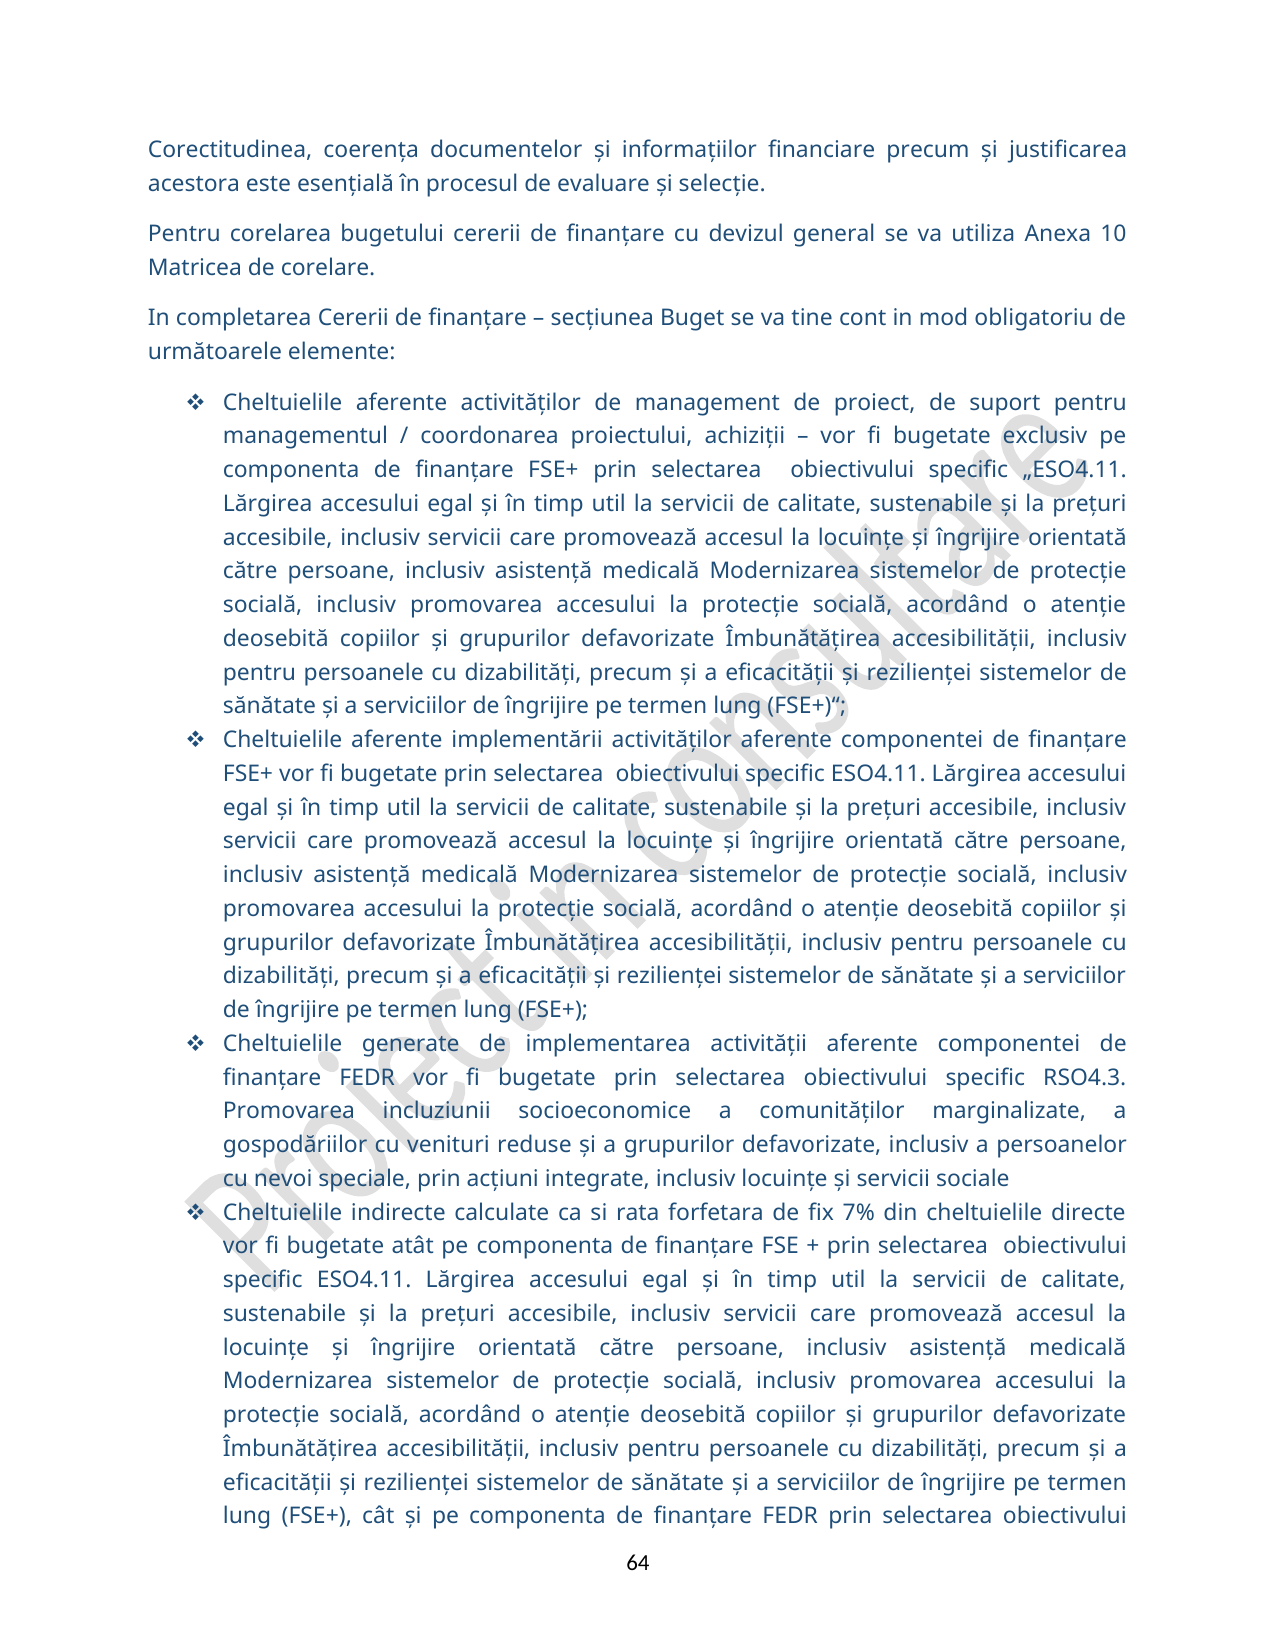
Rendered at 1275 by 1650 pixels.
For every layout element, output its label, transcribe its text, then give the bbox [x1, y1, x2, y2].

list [185, 1195, 1127, 1530]
list Cheltuielile generate de implementarea activității aferente componentei de finanțare FEDR vor fi bugetate prin selectarea obiectivului specific RSO4.3. Promovarea incluziunii socioeconomice a comunităților marginalizate, a gospodăriilor cu venituri reduse și a grupurilor defavorizate, inclusiv a persoanelor cu nevoi speciale, prin acțiuni integrate, inclusiv locuințe și servicii sociale [185, 1027, 1127, 1193]
text Pentru corelarea bugetului cererii de finanțare cu devizul general se va utiliza Anexa 10 Matricea de corelare. [148, 217, 1127, 282]
text In completarea Cererii de finanțare – secțiunea Buget se va tine cont in mod obligatoriu de următoarele elemente: [148, 301, 1127, 366]
list Cheltuielile aferente activităților de management de proiect, de suport pentru managementul / coordonarea proiectului, achiziții – vor fi bugetate exclusiv pe componenta de finanțare FSE+ prin selectarea obiectivului specific „ESO4.11. Lărgirea accesului egal și în timp util la servicii de calitate, sustenabile și la prețuri accesibile, inclusiv servicii care promovează accesul la locuințe și îngrijire orientată către persoane, inclusiv asistență medicală Modernizarea sistemelor de protecție socială, inclusiv promovarea accesului la protecție socială, acordând o atenție deosebită copiilor și grupurilor defavorizate Îmbunătățirea accesibilității, inclusiv pentru persoanele cu dizabilități, precum și a eficacității și rezilienței sistemelor de sănătate și a serviciilor de îngrijire pe termen lung (FSE+)“; [185, 385, 1127, 720]
list Cheltuielile aferente implementării activităților aferente componentei de finanțare FSE+ vor fi bugetate prin selectarea obiectivului specific ESO4.11. Lărgirea accesului egal și în timp util la servicii de calitate, sustenabile și la prețuri accesibile, inclusiv servicii care promovează accesul la locuințe și îngrijire orientată către persoane, inclusiv asistență medicală Modernizarea sistemelor de protecție socială, inclusiv promovarea accesului la protecție socială, acordând o atenție deosebită copiilor și grupurilor defavorizate Îmbunătățirea accesibilității, inclusiv pentru persoanele cu dizabilități, precum și a eficacității și rezilienței sistemelor de sănătate și a serviciilor de îngrijire pe termen lung (FSE+); [185, 723, 1127, 1024]
text Corectitudinea, coerența documentelor şi informaţiilor financiare precum şi justificarea acestora este esenţială în procesul de evaluare şi selecţie. [148, 133, 1127, 198]
